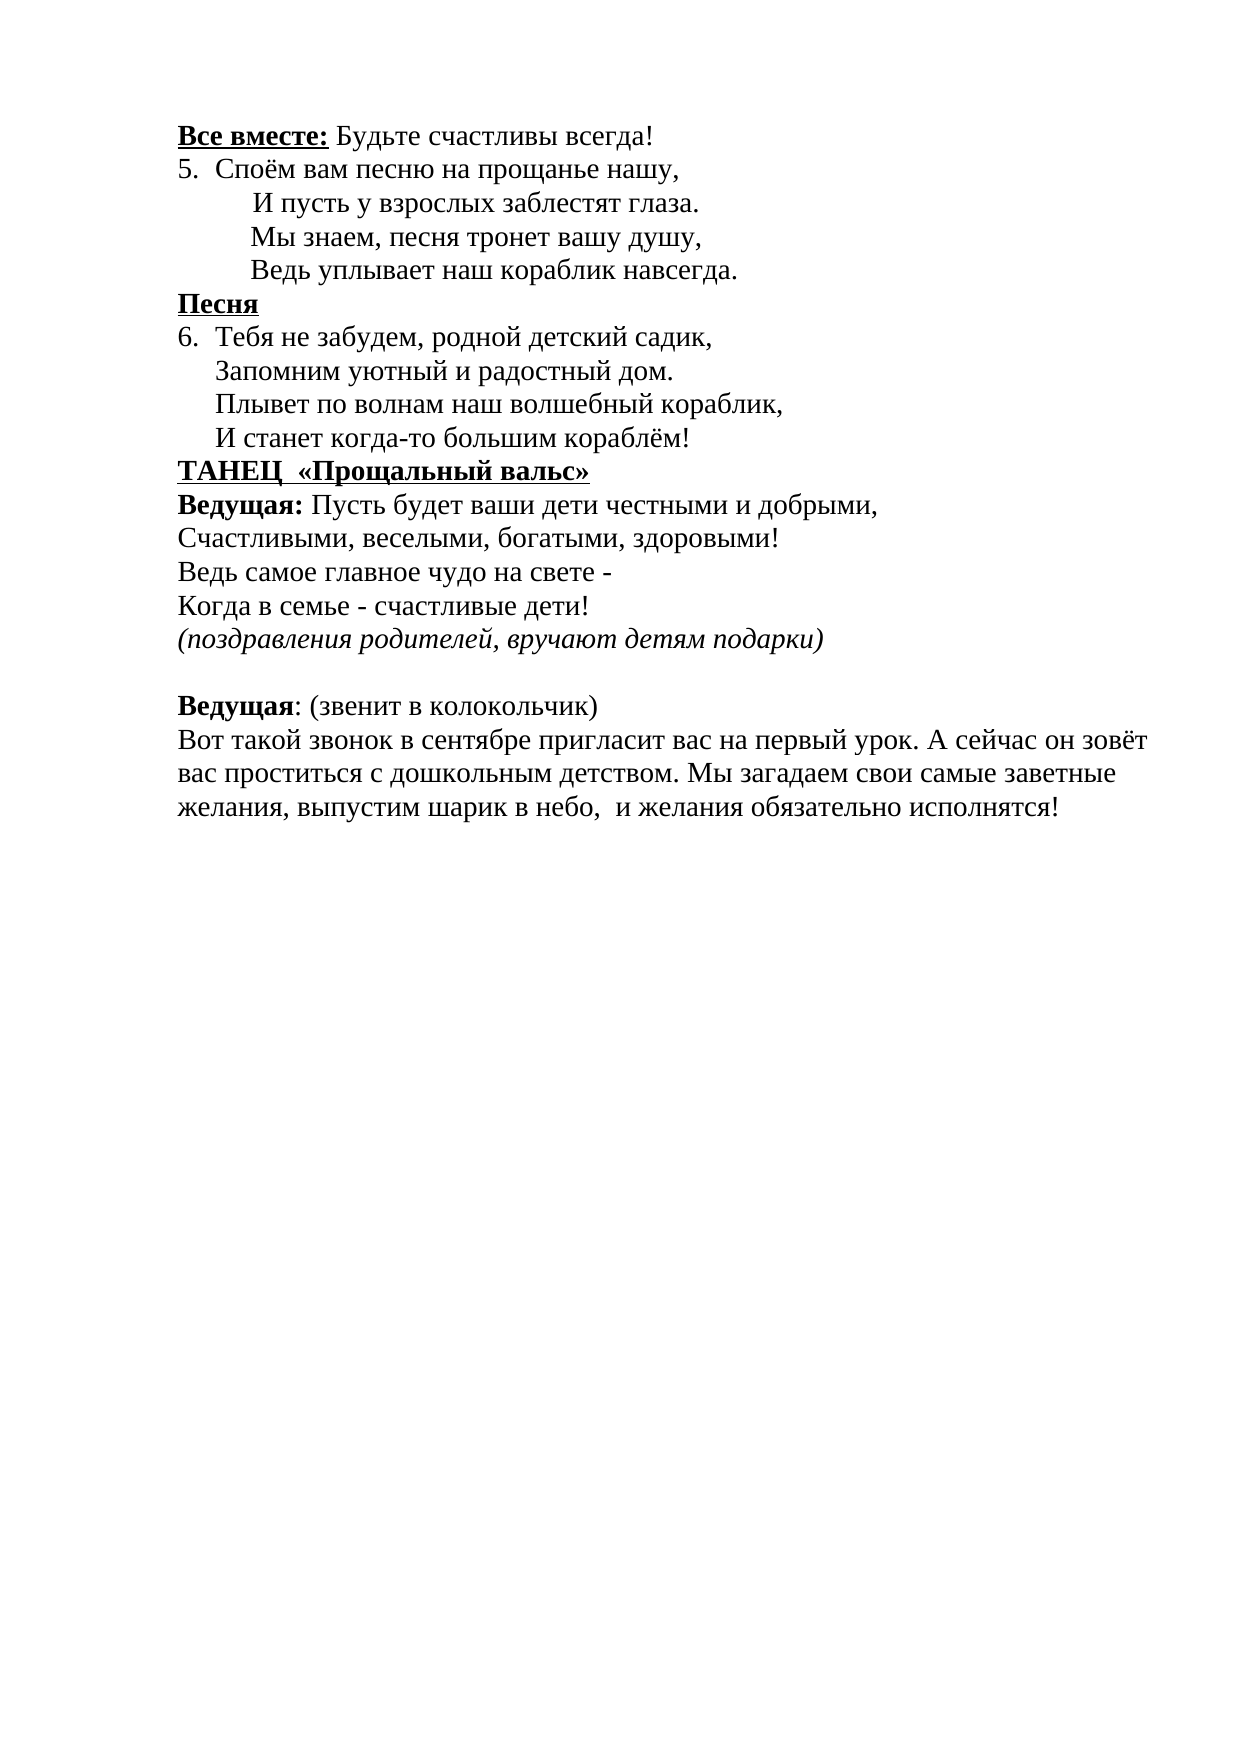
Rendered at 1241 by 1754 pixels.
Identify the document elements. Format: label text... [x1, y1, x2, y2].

text ТАНЕЦ «Прощальный вальс» [177, 453, 1152, 487]
text (поздравления родителей, вручают детям подарки) [177, 621, 1152, 655]
list Споём вам песню на прощанье нашу, [177, 152, 1152, 185]
text Песня [177, 286, 1152, 319]
text Счастливыми, веселыми, богатыми, здоровыми! [177, 521, 1152, 554]
list Тебя не забудем, родной детский садик, Запомним уютный и радостный дом. Плывет по волнам наш волшебный кораблик, И станет когда-то большим кораблём! [177, 319, 1152, 453]
text Ведущая: (звенит в колокольчик) Вот такой звонок в сентябре пригласит вас на первый урок. А сейчас он зовёт вас проститься с дошкольным детством. Мы загадаем свои самые заветные желания, выпустим шарик в небо, и желания обязательно исполнятся! [177, 688, 1152, 851]
text Ведь уплывает наш кораблик навсегда. [177, 252, 1152, 286]
text Все вместе: Будьте счастливы всегда! [177, 118, 1152, 152]
text Мы знаем, песня тронет вашу душу, [177, 219, 1152, 252]
text Ведущая: Пусть будет ваши дети честными и добрыми, [177, 487, 1152, 521]
text Когда в семье - счастливые дети! [177, 588, 1152, 621]
text Ведь самое главное чудо на свете - [177, 554, 1152, 588]
list И пусть у взрослых заблестят глаза. [252, 185, 1152, 219]
